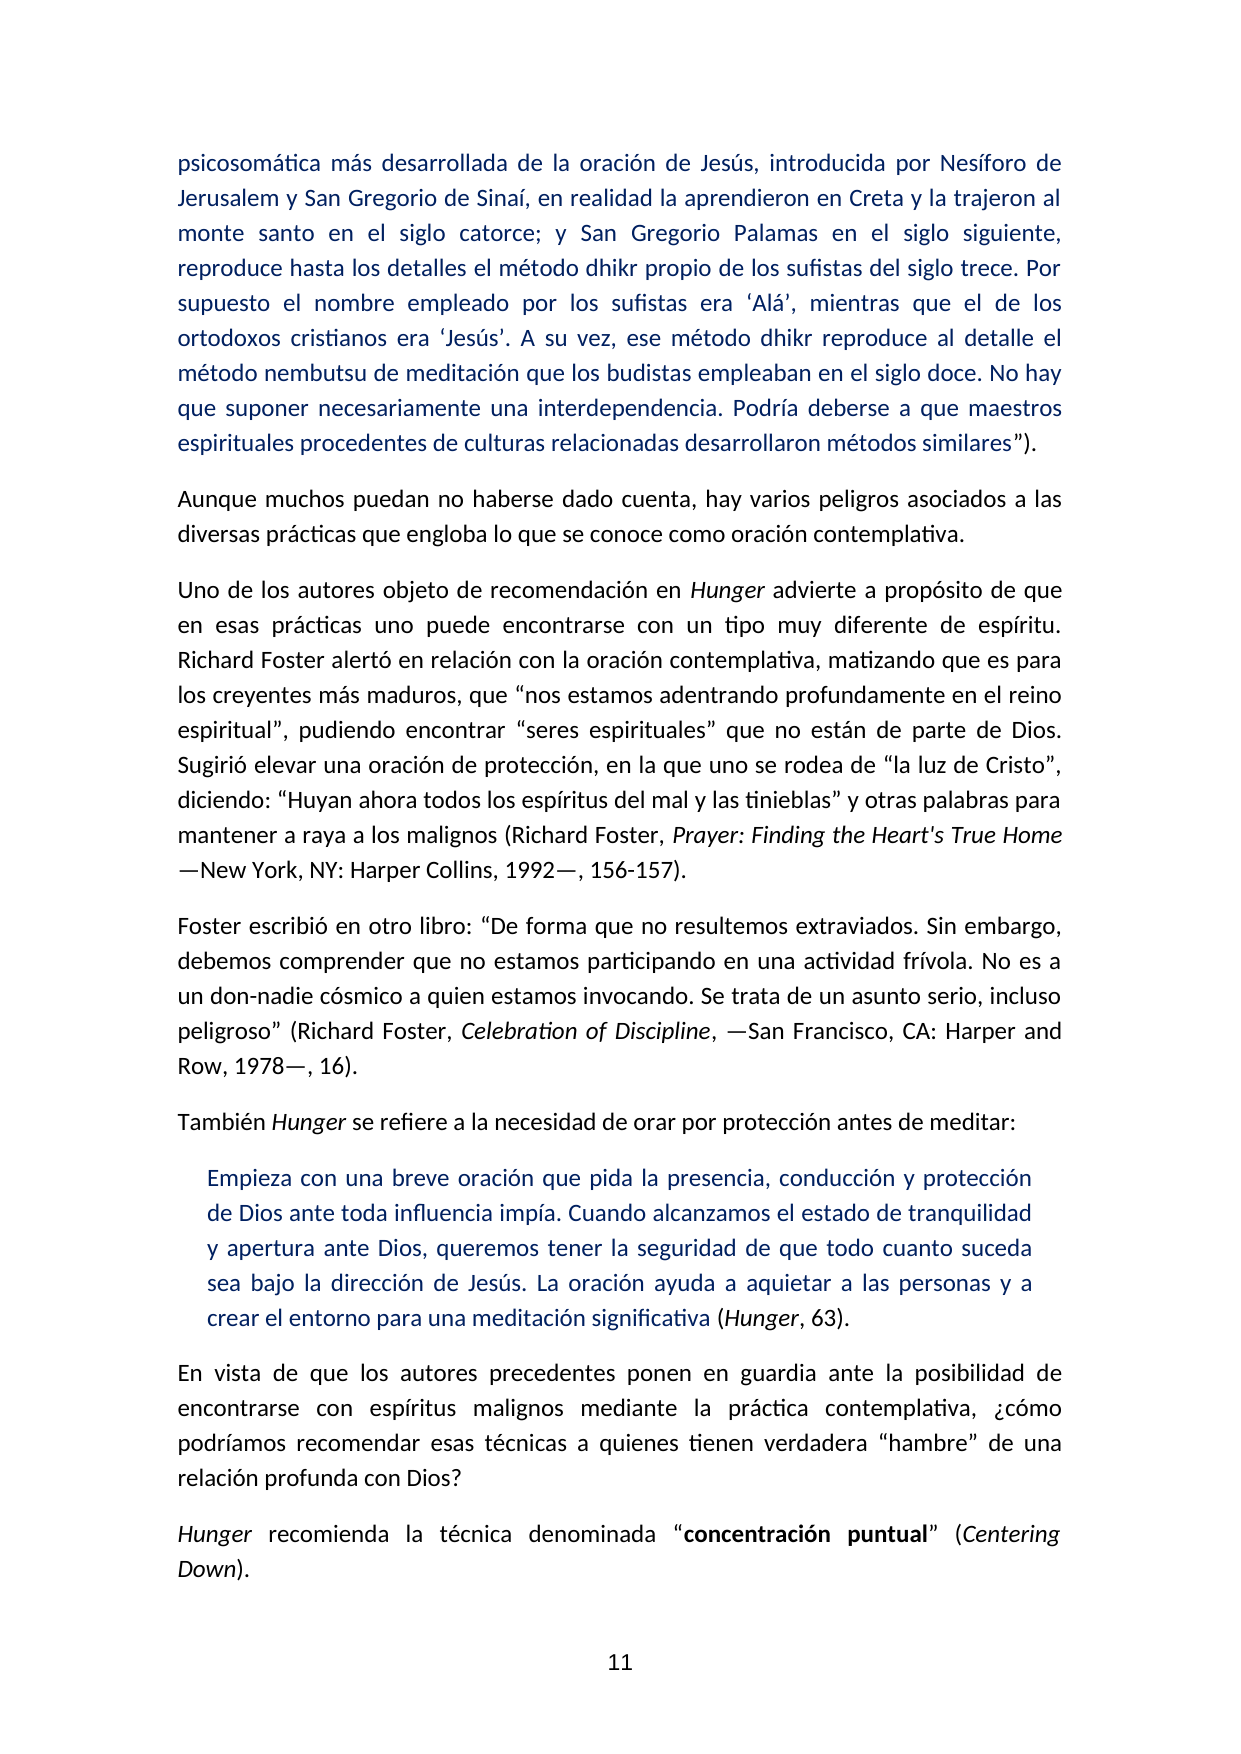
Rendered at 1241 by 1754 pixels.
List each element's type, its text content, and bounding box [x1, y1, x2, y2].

text También Hunger se refiere a la necesidad de orar por protección antes de meditar: [177, 1106, 1063, 1136]
text Aunque muchos puedan no haberse dado cuenta, hay varios peligros asociados a las diversas prácticas que engloba lo que se conoce como oración contemplativa. [177, 483, 1063, 549]
text En vista de que los autores precedentes ponen en guardia ante la posibilidad de encontrarse con espíritus malignos mediante la práctica contemplativa, ¿cómo podríamos recomendar esas técnicas a quienes tienen verdadera “hambre” de una relación profunda con Dios? [177, 1358, 1063, 1493]
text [177, 148, 1063, 458]
text Hunger recomienda la técnica denominada “concentración puntual” (Centering Down). [177, 1518, 1063, 1584]
text Foster escribió en otro libro: “De forma que no resultemos extraviados. Sin embargo, debemos comprender que no estamos participando en una actividad frívola. No es a un don-nadie cósmico a quien estamos invocando. Se trata de un asunto serio, incluso peligroso” (Richard Foster, Celebration of Discipline, —San Francisco, CA: Harper and Row, 1978—, 16). [177, 910, 1063, 1081]
text Empieza con una breve oración que pida la presencia, conducción y protección de Dios ante toda influencia impía. Cuando alcanzamos el estado de tranquilidad y apertura ante Dios, queremos tener la seguridad de que todo cuanto suceda sea bajo la dirección de Jesús. La oración ayuda a aquietar a las personas y a crear el entorno para una meditación significativa (Hunger, 63). [207, 1162, 1034, 1332]
text Uno de los autores objeto de recomendación en Hunger advierte a propósito de que en esas prácticas uno puede encontrarse con un tipo muy diferente de espíritu. Richard Foster alertó en relación con la oración contemplativa, matizando que es para los creyentes más maduros, que “nos estamos adentrando profundamente en el reino espiritual”, pudiendo encontrar “seres espirituales” que no están de parte de Dios. Sugirió elevar una oración de protección, en la que uno se rodea de “la luz de Cristo”, diciendo: “Huyan ahora todos los espíritus del mal y las tinieblas” y otras palabras para mantener a raya a los malignos (Richard Foster, Prayer: Finding the Heart's True Home —New York, NY: Harper Collins, 1992—, 156-157). [177, 574, 1063, 885]
